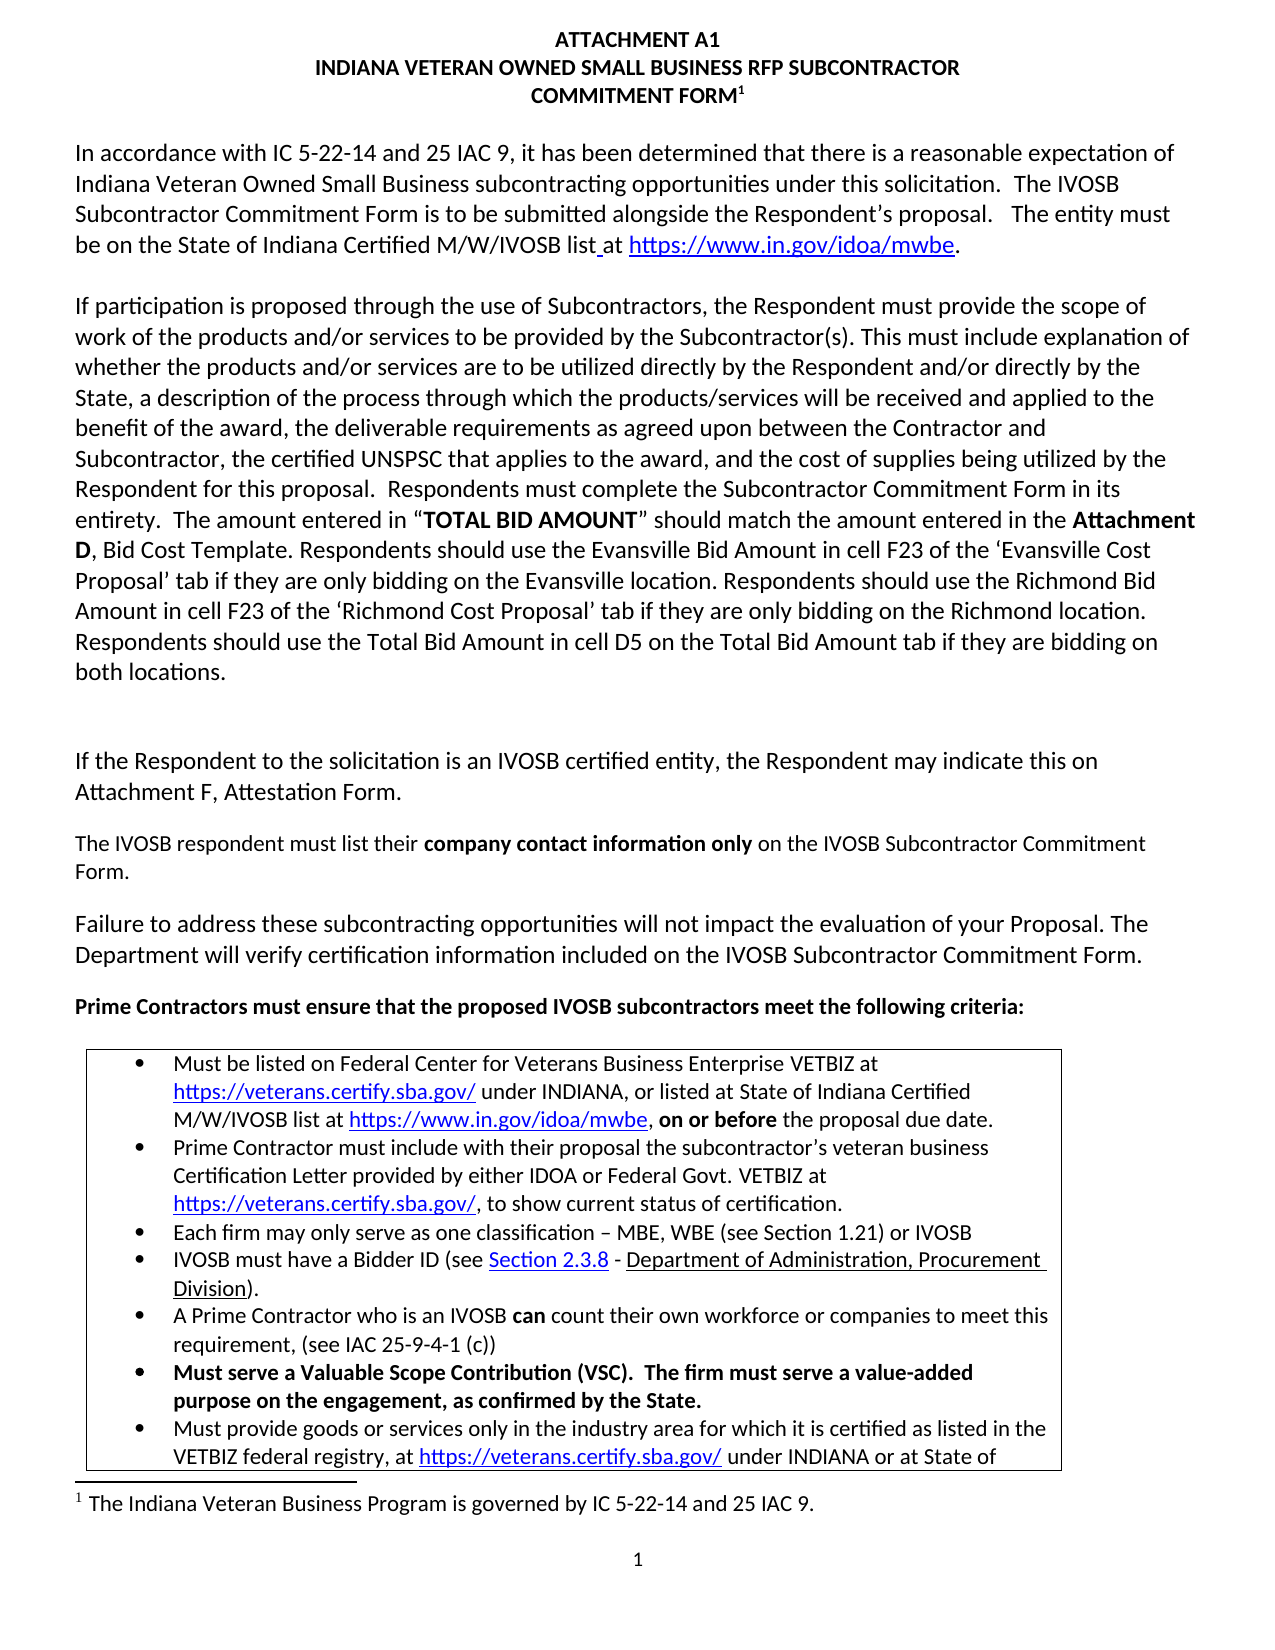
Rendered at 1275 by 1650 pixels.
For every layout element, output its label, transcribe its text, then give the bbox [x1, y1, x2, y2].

text COMMITMENT FORM [75, 82, 1200, 109]
text Failure to address these subcontracting opportunities will not impact the evaluation of your Proposal. The Department will verify certification information included on the IVOSB Subcontractor Commitment Form. [75, 908, 1200, 969]
text The IVOSB respondent must list their company contact information only on the IVOSB Subcontractor Commitment Form. [75, 829, 1200, 886]
text If participation is proposed through the use of Subcontractors, the Respondent must provide the scope of work of the products and/or services to be provided by the Subcontractor(s). This must include explanation of whether the products and/or services are to be utilized directly by the Respondent and/or directly by the State, a description of the process through which the products/services will be received and applied to the benefit of the award, the deliverable requirements as agreed upon between the Contractor and Subcontractor, the certified UNSPSC that applies to the award, and the cost of supplies being utilized by the Respondent for this proposal. Respondents must complete the Subcontractor Commitment Form in its entirety. The amount entered in “TOTAL BID AMOUNT” should match the amount entered in the Attachment D, Bid Cost Template. Respondents should use the Evansville Bid Amount in cell F23 of the ‘Evansville Cost Proposal’ tab if they are only bidding on the Evansville location. Respondents should use the Richmond Bid Amount in cell F23 of the ‘Richmond Cost Proposal’ tab if they are only bidding on the Richmond location. Respondents should use the Total Bid Amount in cell D5 on the Total Bid Amount tab if they are bidding on both locations. [75, 290, 1200, 687]
text INDIANA VETERAN OWNED SMALL BUSINESS RFP SUBCONTRACTOR [75, 53, 1200, 82]
text Prime Contractors must ensure that the proposed IVOSB subcontractors meet the following criteria: [75, 992, 1200, 1020]
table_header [87, 1050, 1061, 1470]
text In accordance with IC 5-22-14 and 25 IAC 9, it has been determined that there is a reasonable expectation of Indiana Veteran Owned Small Business subcontracting opportunities under this solicitation. The IVOSB Subcontractor Commitment Form is to be submitted alongside the Respondent’s proposal. The entity must be on the State of Indiana Certified M/W/IVOSB list at https://www.in.gov/idoa/mwbe. [75, 138, 1200, 260]
text If the Respondent to the solicitation is an IVOSB certified entity, the Respondent may indicate this on Attachment F, Attestation Form. [402, 746, 1200, 807]
text ATTACHMENT A1 [75, 26, 1200, 53]
